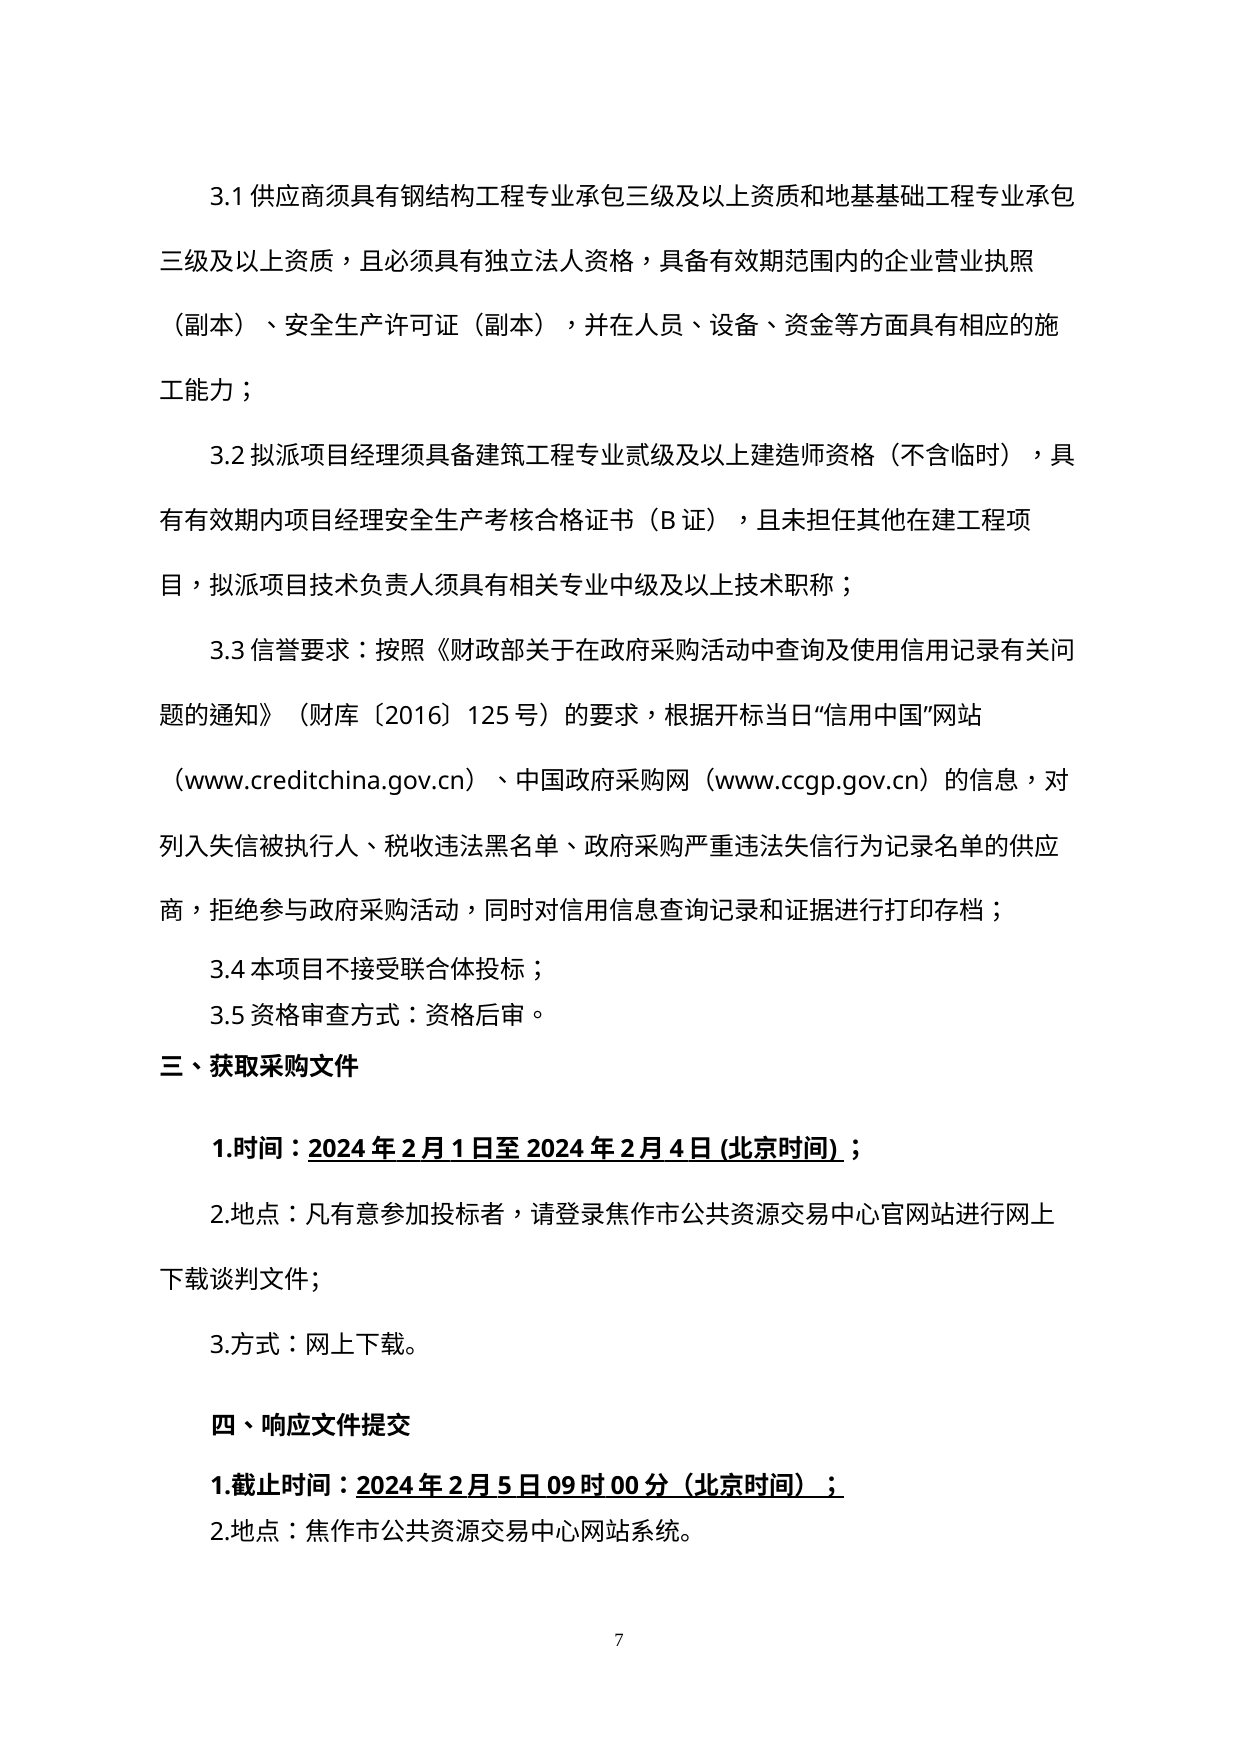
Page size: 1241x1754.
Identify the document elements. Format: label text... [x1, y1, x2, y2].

text 3.4本项目不接受联合体投标； [159, 942, 1078, 988]
text 2.地点：焦作市公共资源交易中心网站系统。 [159, 1503, 1078, 1549]
text 3.1供应商须具有钢结构工程专业承包三级及以上资质和地基基础工程专业承包三级及以上资质，且必须具有独立法人资格，具备有效期范围内的企业营业执照（副本）、安全生产许可证（副本），并在人员、设备、资金等方面具有相应的施工能力； [159, 162, 1078, 422]
text 1.时间：2024 年2月1日至 2024 年2月4日 (北京时间) ； [211, 1116, 1078, 1181]
text 3.方式：网上下载。 [159, 1311, 1078, 1376]
text 三、获取采购文件 [159, 1034, 1078, 1099]
text 2.地点：凡有意参加投标者，请登录焦作市公共资源交易中心官网站进行网上下载谈判文件； [159, 1181, 1078, 1311]
text 3.3信誉要求：按照《财政部关于在政府采购活动中查询及使用信用记录有关问题的通知》（财库〔2016〕125号）的要求，根据开标当日“信用中国”网站（www.creditchina.gov.cn）、中国政府采购网（www.ccgp.gov.cn）的信息，对列入失信被执行人、税收违法黑名单、政府采购严重违法失信行为记录名单的供应商，拒绝参与政府采购活动，同时对信用信息查询记录和证据进行打印存档； [159, 617, 1078, 942]
text 四、响应文件提交 [211, 1393, 1078, 1458]
text 3.2拟派项目经理须具备建筑工程专业贰级及以上建造师资格（不含临时），具有有效期内项目经理安全生产考核合格证书（B证），且未担任其他在建工程项目，拟派项目技术负责人须具有相关专业中级及以上技术职称； [159, 422, 1078, 617]
text 1.截止时间：2024年2月5日09时00分（北京时间）； [159, 1458, 1078, 1503]
text 3.5资格审查方式：资格后审。 [159, 988, 1078, 1034]
